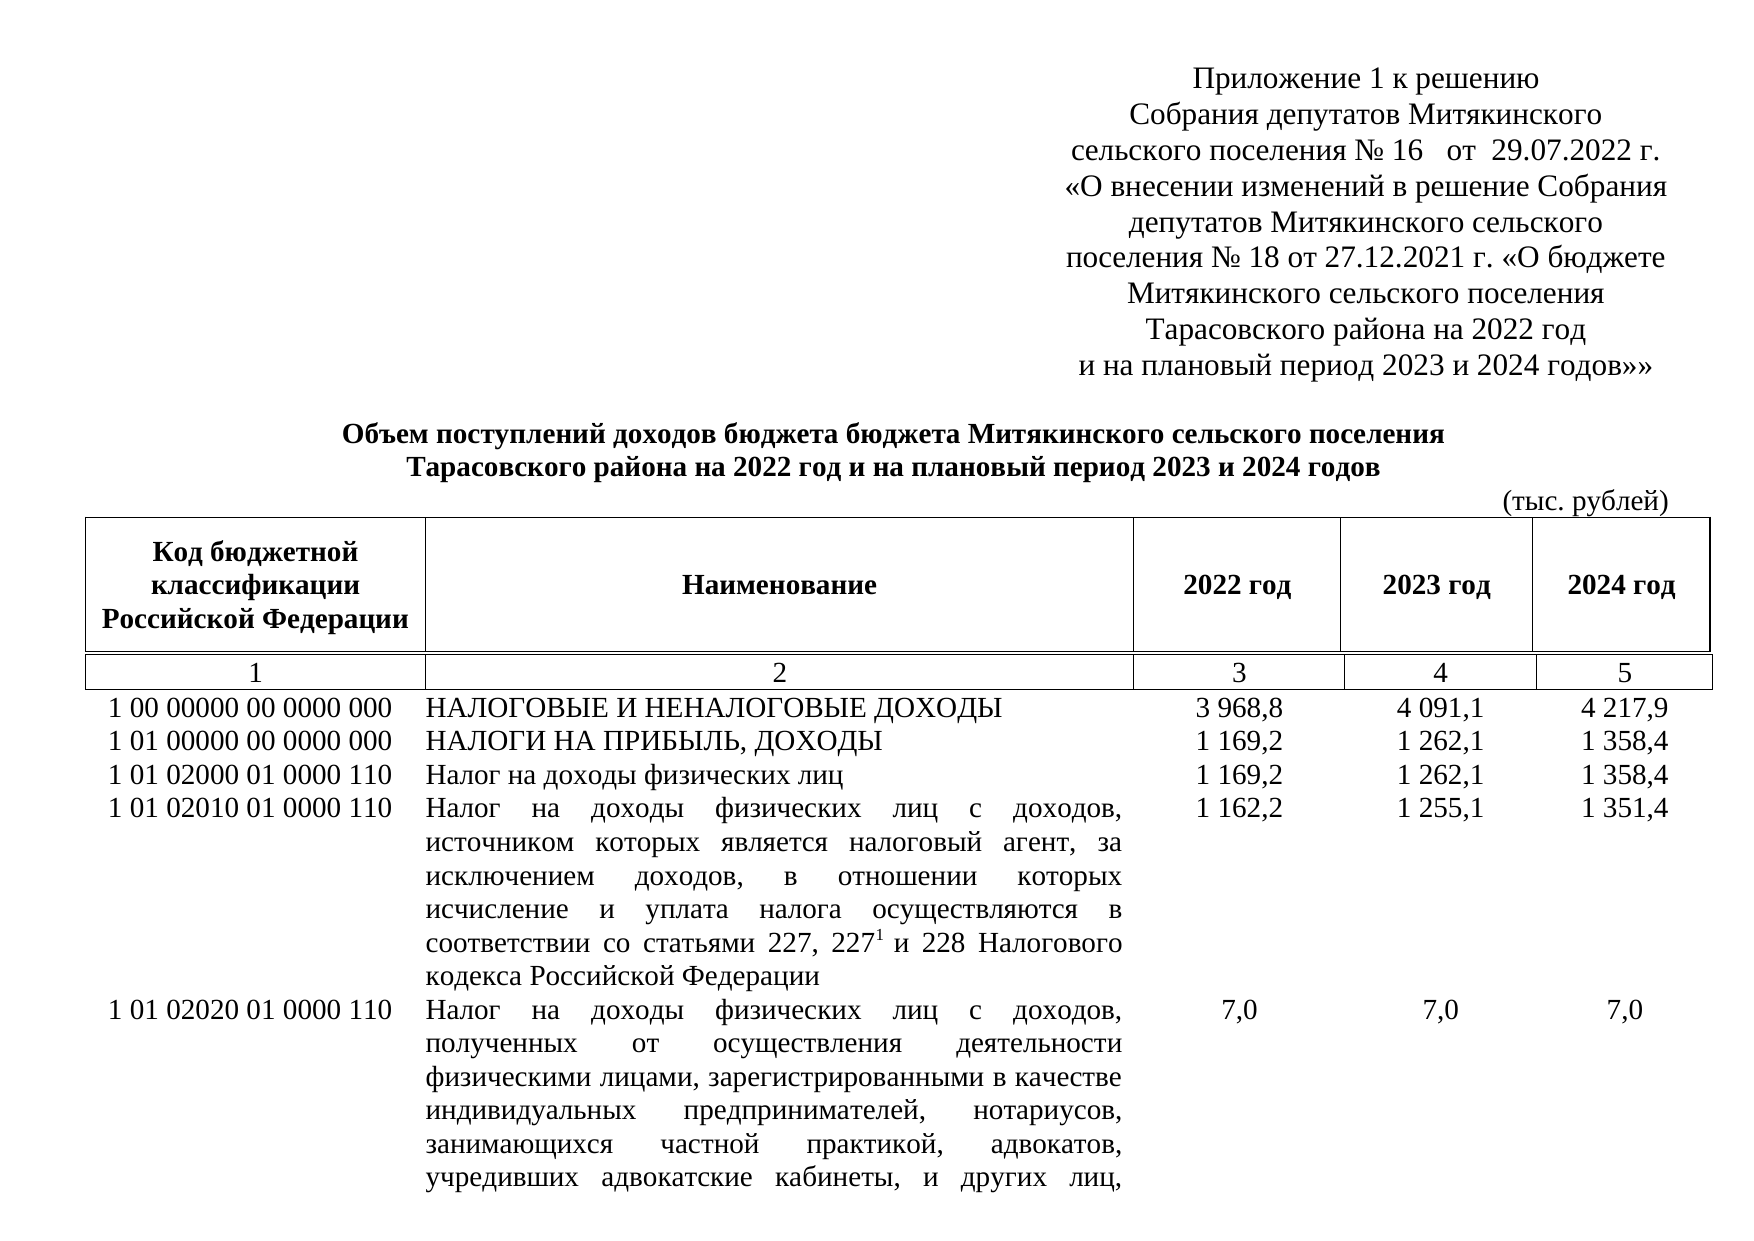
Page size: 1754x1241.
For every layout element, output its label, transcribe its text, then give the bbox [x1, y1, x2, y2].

text (тыс. рублей) [118, 483, 1668, 517]
table_cell 7,0 [1134, 992, 1344, 1193]
text Приложение 1 к решению [1063, 59, 1668, 95]
table_cell 1 01 00000 00 0000 000 [86, 724, 414, 757]
table_cell НАЛОГИ НА ПРИБЫЛЬ, ДОХОДЫ [414, 724, 1134, 757]
table_cell 1 01 02000 01 0000 110 [86, 757, 414, 791]
table_header 2022 год [1134, 518, 1340, 651]
table_cell 4 091,1 [1344, 690, 1536, 723]
table_cell НАЛОГОВЫЕ И НЕНАЛОГОВЫЕ ДОХОДЫ [414, 690, 1134, 723]
table_cell 1 01 02010 01 0000 110 [86, 791, 414, 992]
table_header Код бюджетной классификации Российской Федерации [86, 518, 425, 651]
table_cell 7,0 [1344, 992, 1536, 1193]
table_cell 4 217,9 [1536, 690, 1713, 723]
table_header 5 [1537, 655, 1712, 689]
table_cell 1 00 00000 00 0000 000 [86, 690, 414, 723]
table_cell 1 262,1 [1344, 724, 1536, 757]
table_cell 7,0 [1536, 992, 1713, 1193]
table_cell 1 351,4 [1536, 791, 1713, 992]
table_header 1 [86, 655, 425, 689]
table_header 4 [1345, 655, 1536, 689]
table_cell Налог на доходы физических лиц [414, 757, 1134, 791]
table_cell 1 262,1 [1344, 757, 1536, 791]
table_cell 1 358,4 [1536, 724, 1713, 757]
table_cell 1 255,1 [1344, 791, 1536, 992]
table_header Наименование [426, 518, 1133, 651]
table_cell 1 01 02020 01 0000 110 [86, 992, 414, 1193]
text Собрания депутатов Митякинского сельского поселения № 16 от 29.07.2022 г. «О внесении изменений в решение Собрания депутатов Митякинского сельского поселения № 18 от 27.12.2021 г. «О бюджете Митякинского сельского поселения Тарасовского района на 2022 год [1063, 95, 1668, 347]
table_header 3 [1134, 655, 1344, 689]
table_cell 1 162,2 [1134, 791, 1344, 992]
table_cell 1 358,4 [1536, 757, 1713, 791]
text Объем поступлений доходов бюджета бюджета Митякинского сельского поселения Тарасовского района на 2022 год и на плановый период 2023 и 2024 годов [118, 416, 1668, 483]
table_header 2023 год [1341, 518, 1532, 651]
table_header 2 [426, 655, 1133, 689]
table_header 2024 год [1533, 518, 1709, 651]
table_cell 1 169,2 [1134, 757, 1344, 791]
table_cell 1 169,2 [1134, 724, 1344, 757]
table_cell 3 968,8 [1134, 690, 1344, 723]
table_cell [414, 992, 1134, 1193]
table_cell Налог на доходы физических лиц с доходов, источником которых является налоговый агент, за исключением доходов, в отношении которых исчисление и уплата налога осуществляются в соответствии со статьями 227, 2271 и 228 Налогового кодекса Российской Федерации [414, 791, 1134, 992]
text и на плановый период 2023 и 2024 годов»» [1063, 347, 1668, 382]
